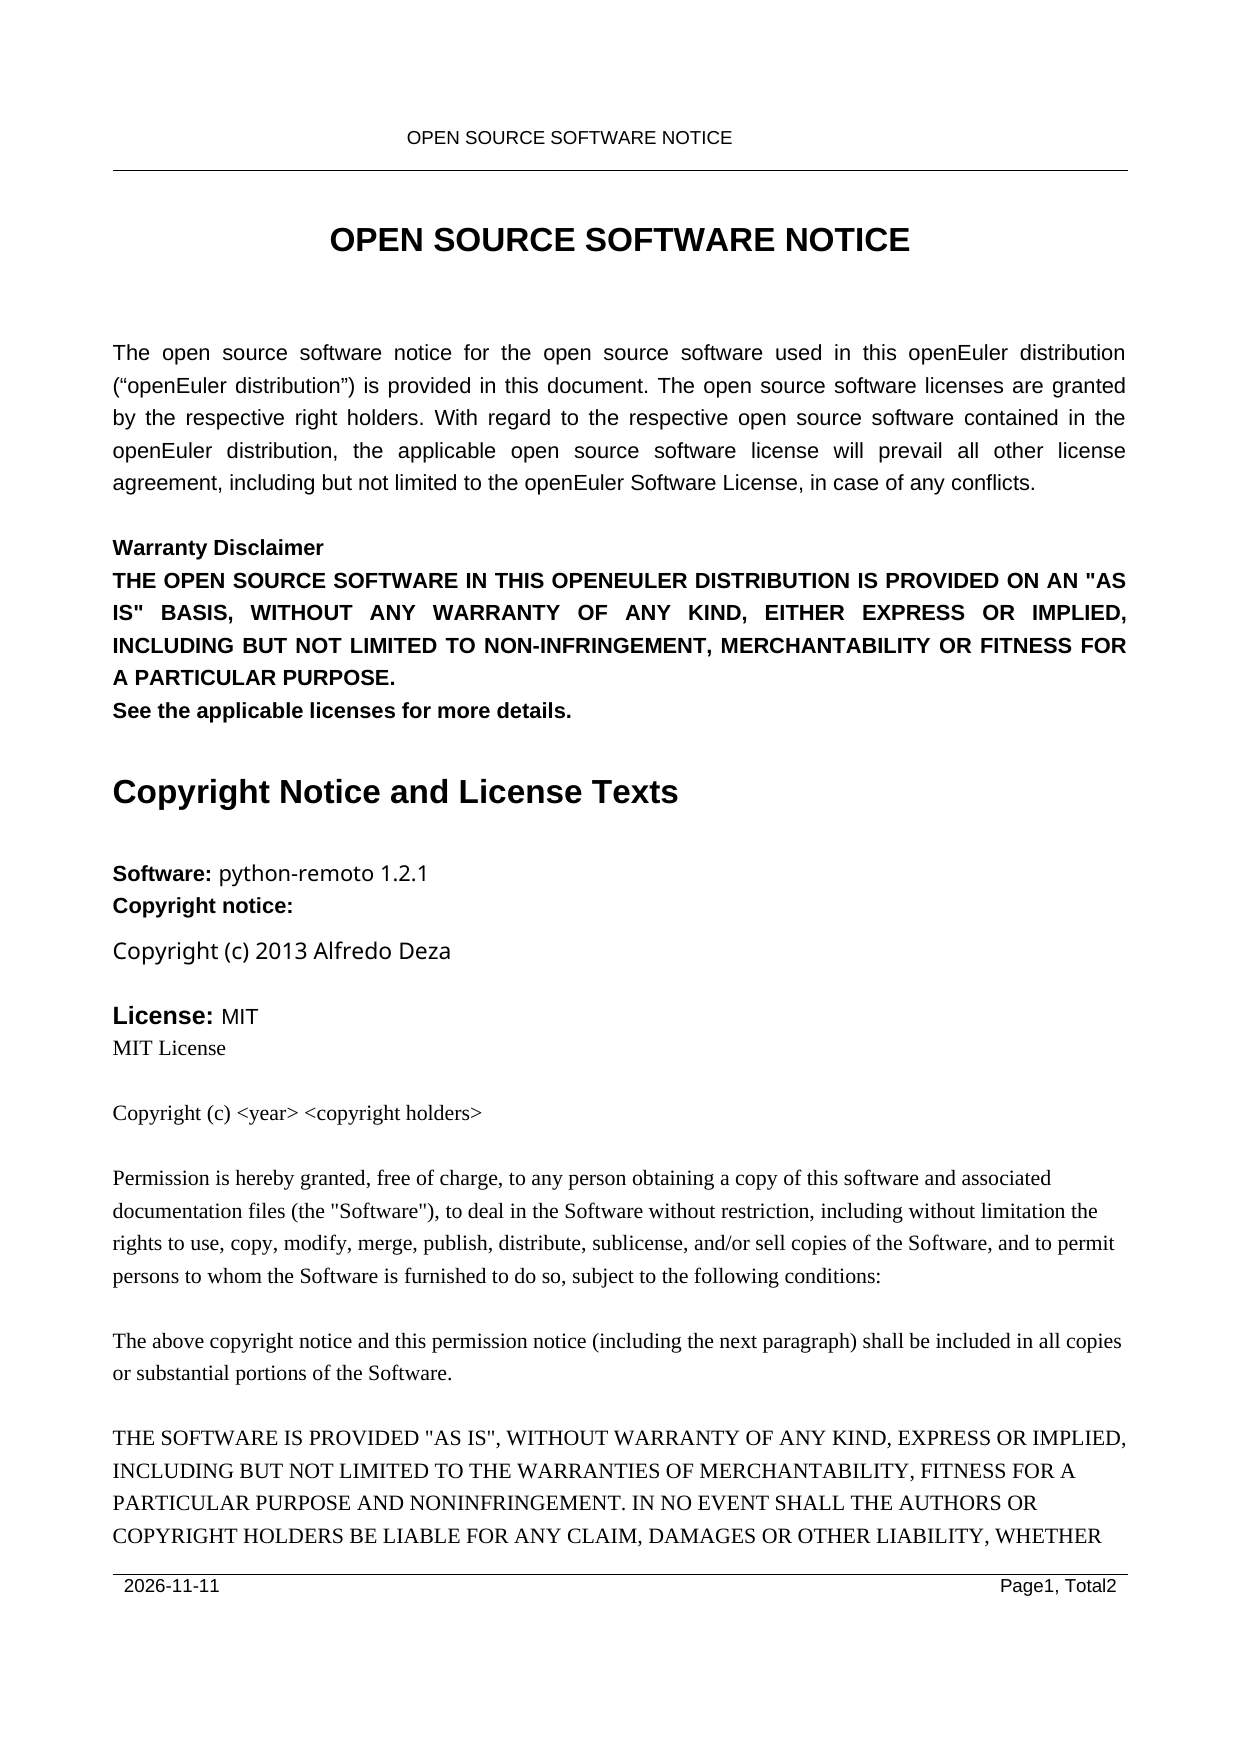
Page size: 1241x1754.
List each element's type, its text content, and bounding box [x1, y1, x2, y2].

text OPEN SOURCE SOFTWARE NOTICE [112, 206, 1128, 271]
text Copyright (c) 2013 Alfredo Deza [112, 934, 1128, 999]
text THE OPEN SOURCE SOFTWARE IN THIS OPENEULER DISTRIBUTION IS PROVIDED ON AN "AS IS" BASIS, WITHOUT ANY WARRANTY OF ANY KIND, EITHER EXPRESS OR IMPLIED, INCLUDING BUT NOT LIMITED TO NON-INFRINGEMENT, MERCHANTABILITY OR FITNESS FOR A PARTICULAR PURPOSE. See the applicable licenses for more details. [112, 564, 1128, 726]
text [112, 1031, 1128, 1551]
text License: MIT [112, 999, 1128, 1031]
text The open source software notice for the open source software used in this openEuler distribution (“openEuler distribution”) is provided in this document. The open source software licenses are granted by the respective right holders. With regard to the respective open source software contained in the openEuler distribution, the applicable open source software license will prevail all other license agreement, including but not limited to the openEuler Software License, in case of any conflicts. [112, 336, 1128, 499]
text Warranty Disclaimer [112, 531, 1128, 564]
title Software: python-remoto 1.2.1 [112, 856, 1128, 889]
text Copyright notice: [112, 889, 1128, 921]
text Copyright Notice and License Texts [112, 759, 1128, 824]
